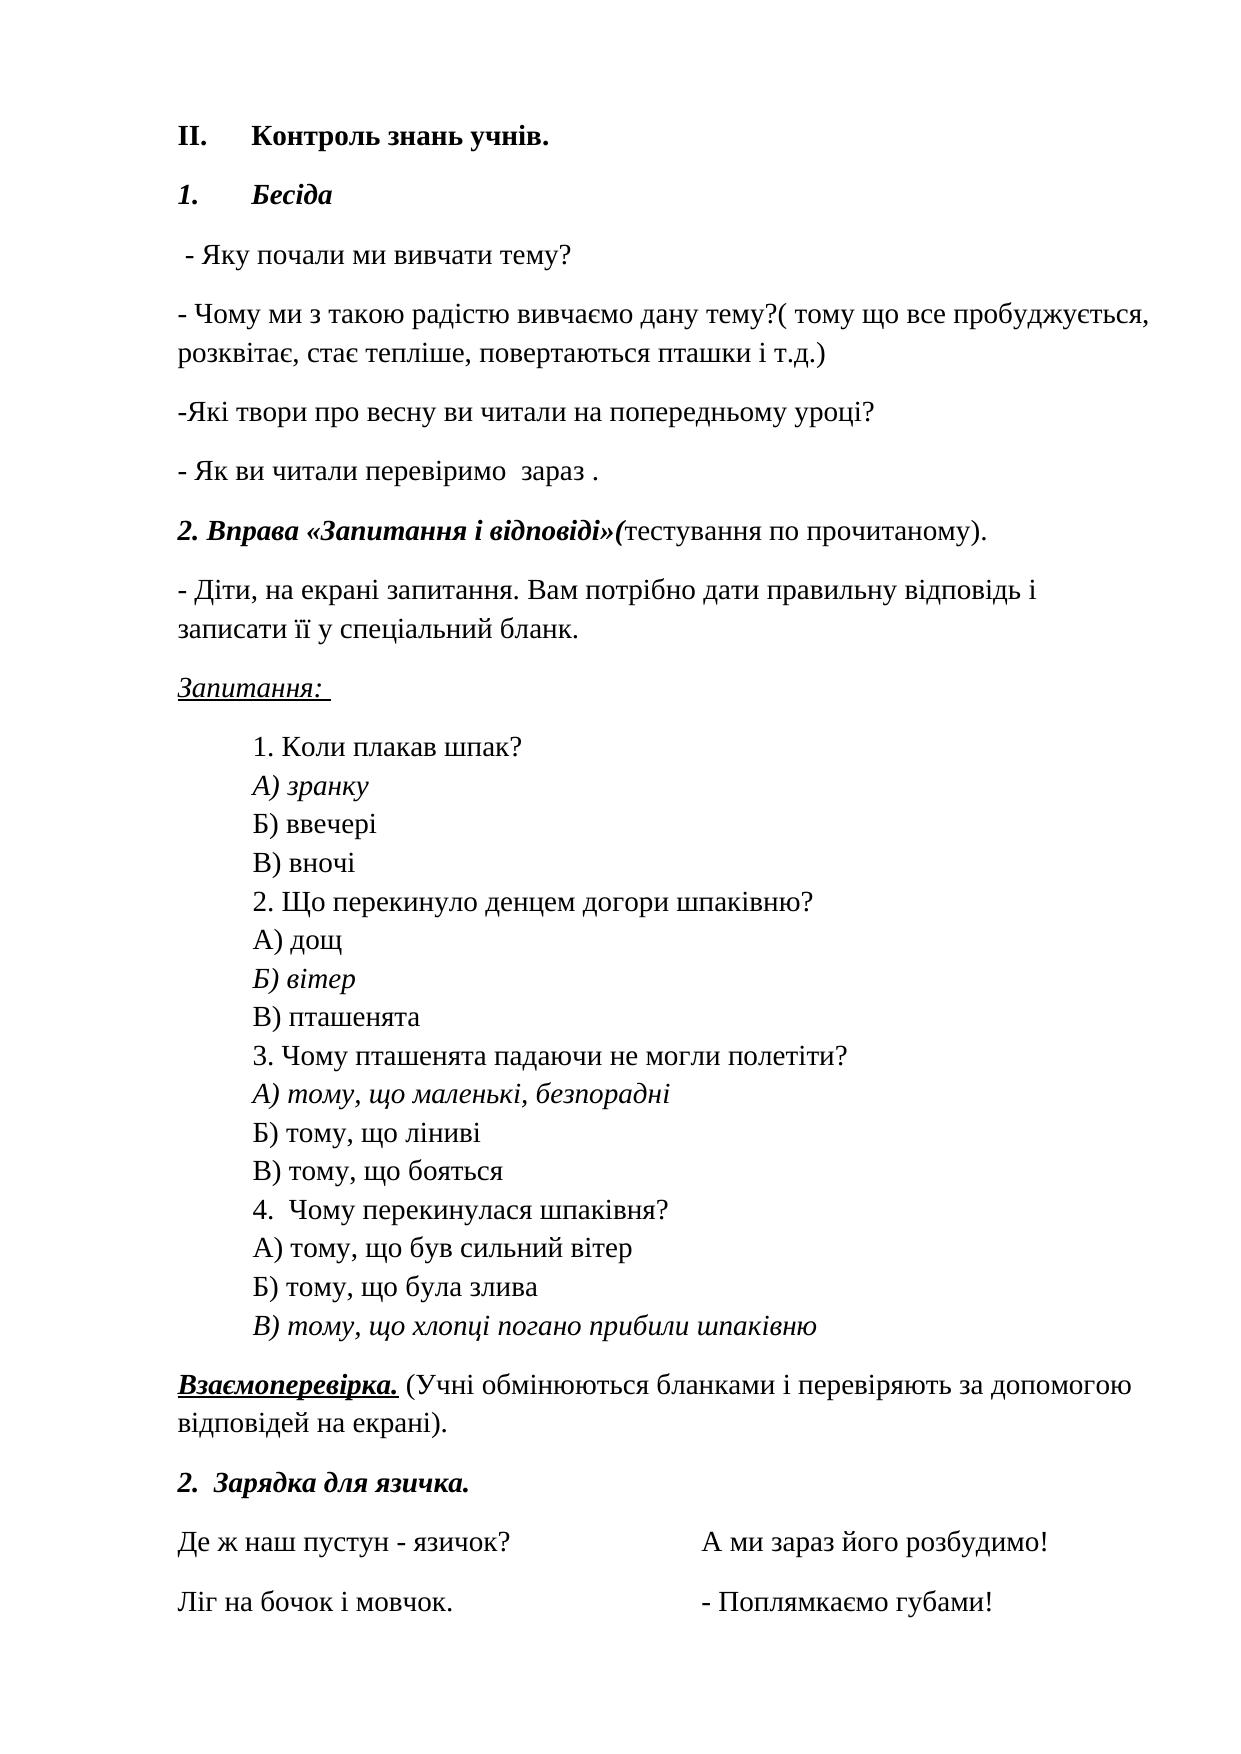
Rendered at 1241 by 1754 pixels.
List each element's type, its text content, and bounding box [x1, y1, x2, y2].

text Ліг на бочок і мовчок. [177, 1584, 627, 1617]
list А) дощ [252, 922, 1152, 956]
text II. Контроль знань учнів. [177, 118, 1152, 152]
text -Які твори про весну ви читали на попередньому уроці? [177, 394, 1152, 428]
text - Яку почали ми вивчати тему? [177, 237, 1152, 270]
text 2. Вправа «Запитання і відповіді»(тестування по прочитаному). [177, 513, 1152, 546]
list 1. Коли плакав шпак? [252, 729, 1152, 763]
list Б) тому, що ліниві [252, 1115, 1152, 1148]
list 2. Що перекинуло денцем догори шпаківню? [252, 884, 1152, 917]
list Б) тому, що була злива [252, 1269, 1152, 1303]
text Де ж наш пустун - язичок? [177, 1524, 627, 1558]
text - Діти, на екрані запитання. Вам потрібно дати правильну відповідь і записати її у спеціальний бланк. [177, 572, 1152, 644]
list 3. Чому пташенята падаючи не могли полетіти? [252, 1038, 1152, 1071]
text 2. Зарядка для язичка. [177, 1465, 1152, 1498]
list В) вночі [252, 845, 1152, 879]
text - Як ви читали перевіримо зараз . [177, 453, 1152, 487]
list А) тому, що маленькі, безпорадні [252, 1076, 1152, 1110]
list Б) ввечері [252, 807, 1152, 840]
list А) тому, що був сильний вітер [252, 1231, 1152, 1264]
text - Поплямкаємо губами! [701, 1584, 1152, 1617]
text А ми зараз його розбудимо! [701, 1524, 1152, 1558]
list 4. Чому перекинулася шпаківня? [252, 1192, 1152, 1226]
text Запитання: [177, 670, 1152, 704]
list Б) вітер [252, 961, 1152, 994]
list А) зранку [252, 768, 1152, 802]
text Взаємоперевірка. (Учні обмінюються бланками і перевіряють за допомогою відповідей на екрані). [177, 1367, 1152, 1439]
list В) тому, що хлопці погано прибили шпаківню [252, 1308, 1152, 1341]
text 1. Бесіда [177, 177, 1152, 211]
list В) тому, що бояться [252, 1153, 1152, 1187]
list В) пташенята [252, 999, 1152, 1033]
text - Чому ми з такою радістю вивчаємо дану тему?( тому що все пробуджується, розквітає, стає тепліше, повертаються пташки і т.д.) [177, 296, 1152, 368]
